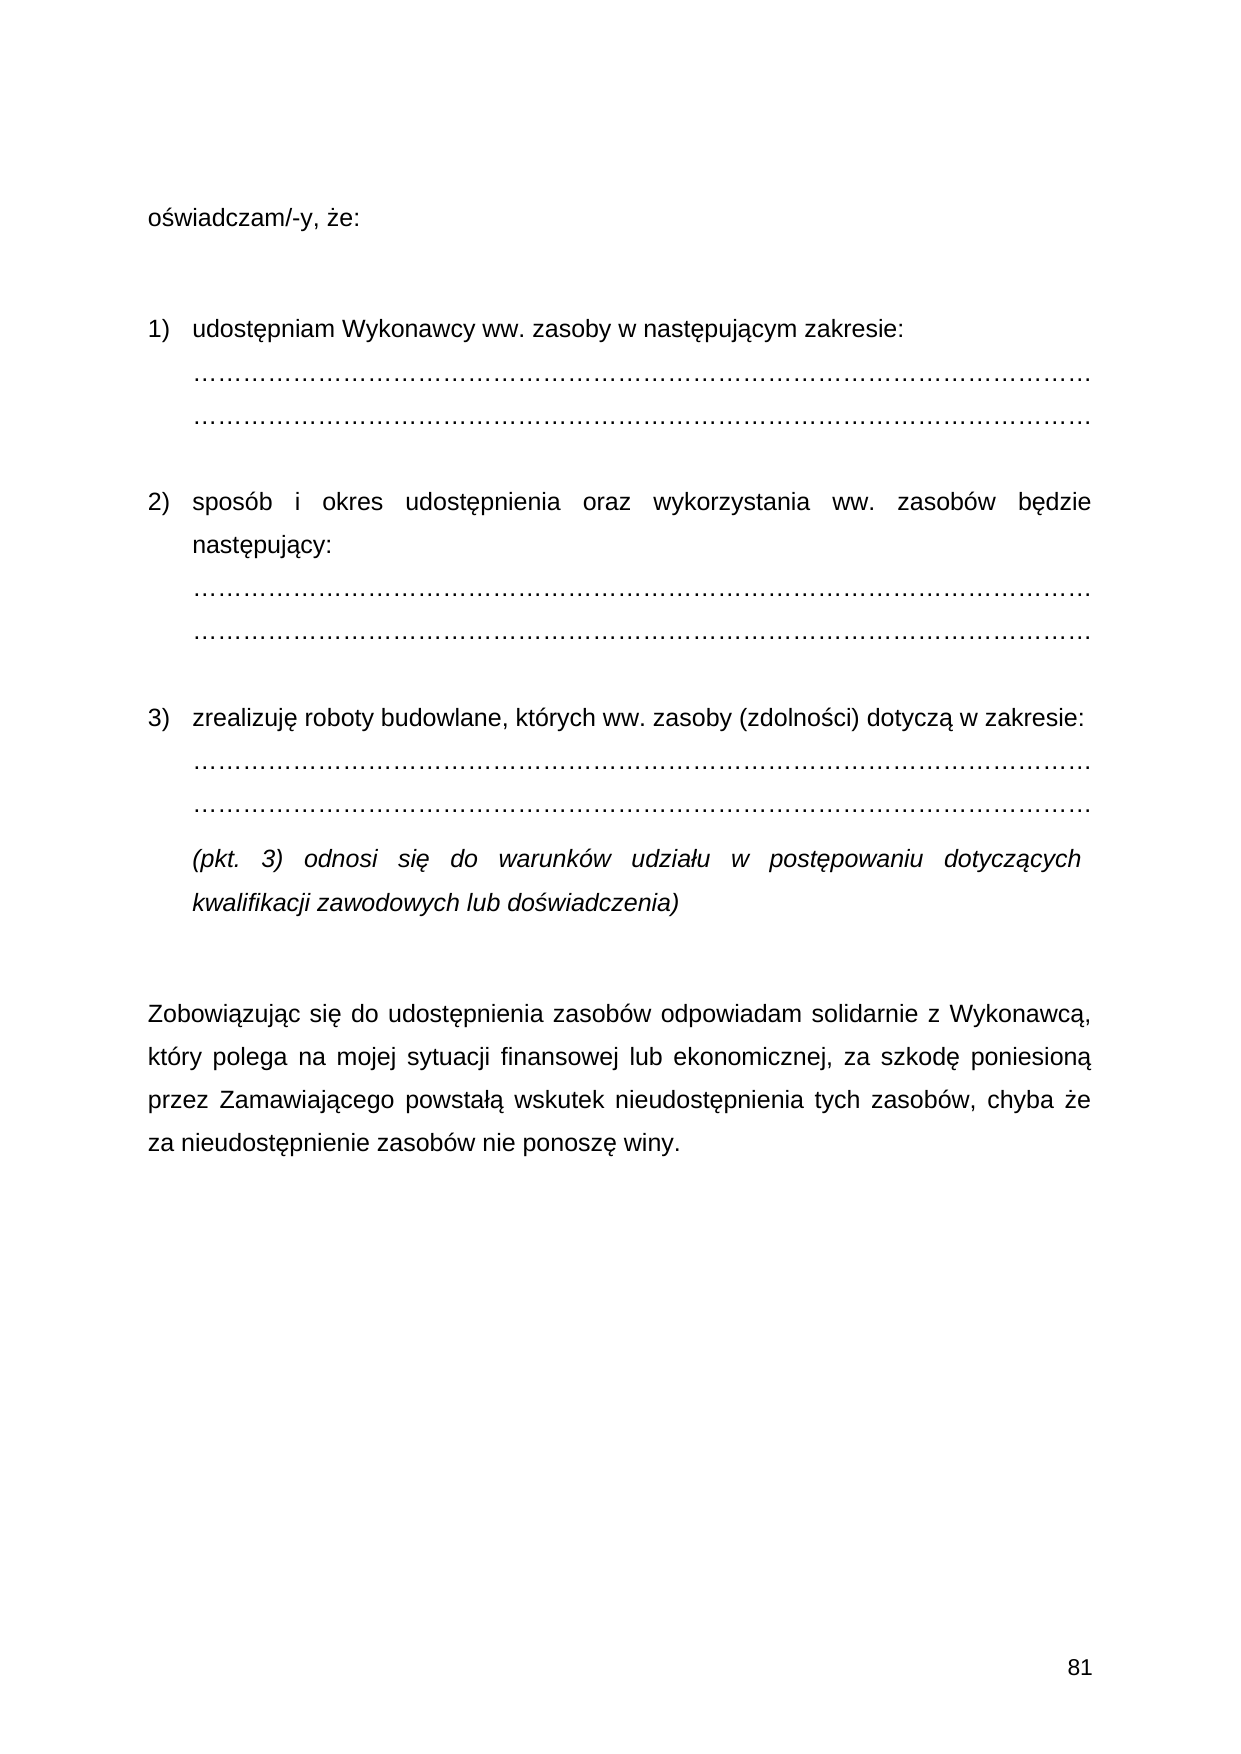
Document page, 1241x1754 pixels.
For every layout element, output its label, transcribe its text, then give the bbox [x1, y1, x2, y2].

list udostępniam Wykonawcy ww. zasoby w następującym zakresie: [148, 314, 1093, 343]
list ……………………………………………………………………………………………… [192, 789, 1093, 818]
text (pkt. 3) odnosi się do warunków udziału w postępowaniu dotyczących kwalifikacji zawodowych lub doświadczenia) [192, 844, 1085, 916]
list ……………………………………………………………………………………………… [192, 401, 1093, 429]
text Zobowiązując się do udostępnienia zasobów odpowiadam solidarnie z Wykonawcą, który polega na mojej sytuacji finansowej lub ekonomicznej, za szkodę poniesioną przez Zamawiającego powstałą wskutek nieudostępnienia tych zasobów, chyba że za nieudostępnienie zasobów nie ponoszę winy. [148, 999, 1093, 1157]
list ……………………………………………………………………………………………… [192, 746, 1093, 774]
list zrealizuję roboty budowlane, których ww. zasoby (zdolności) dotyczą w zakresie: [148, 703, 1093, 731]
list ……………………………………………………………………………………………… [192, 616, 1093, 645]
text oświadczam/-y, że: [148, 203, 1093, 232]
list ……………………………………………………………………………………………… [192, 573, 1093, 602]
list ……………………………………………………………………………………………… [192, 358, 1093, 386]
list sposób i okres udostępnienia oraz wykorzystania ww. zasobów będzie następujący: [148, 487, 1093, 559]
